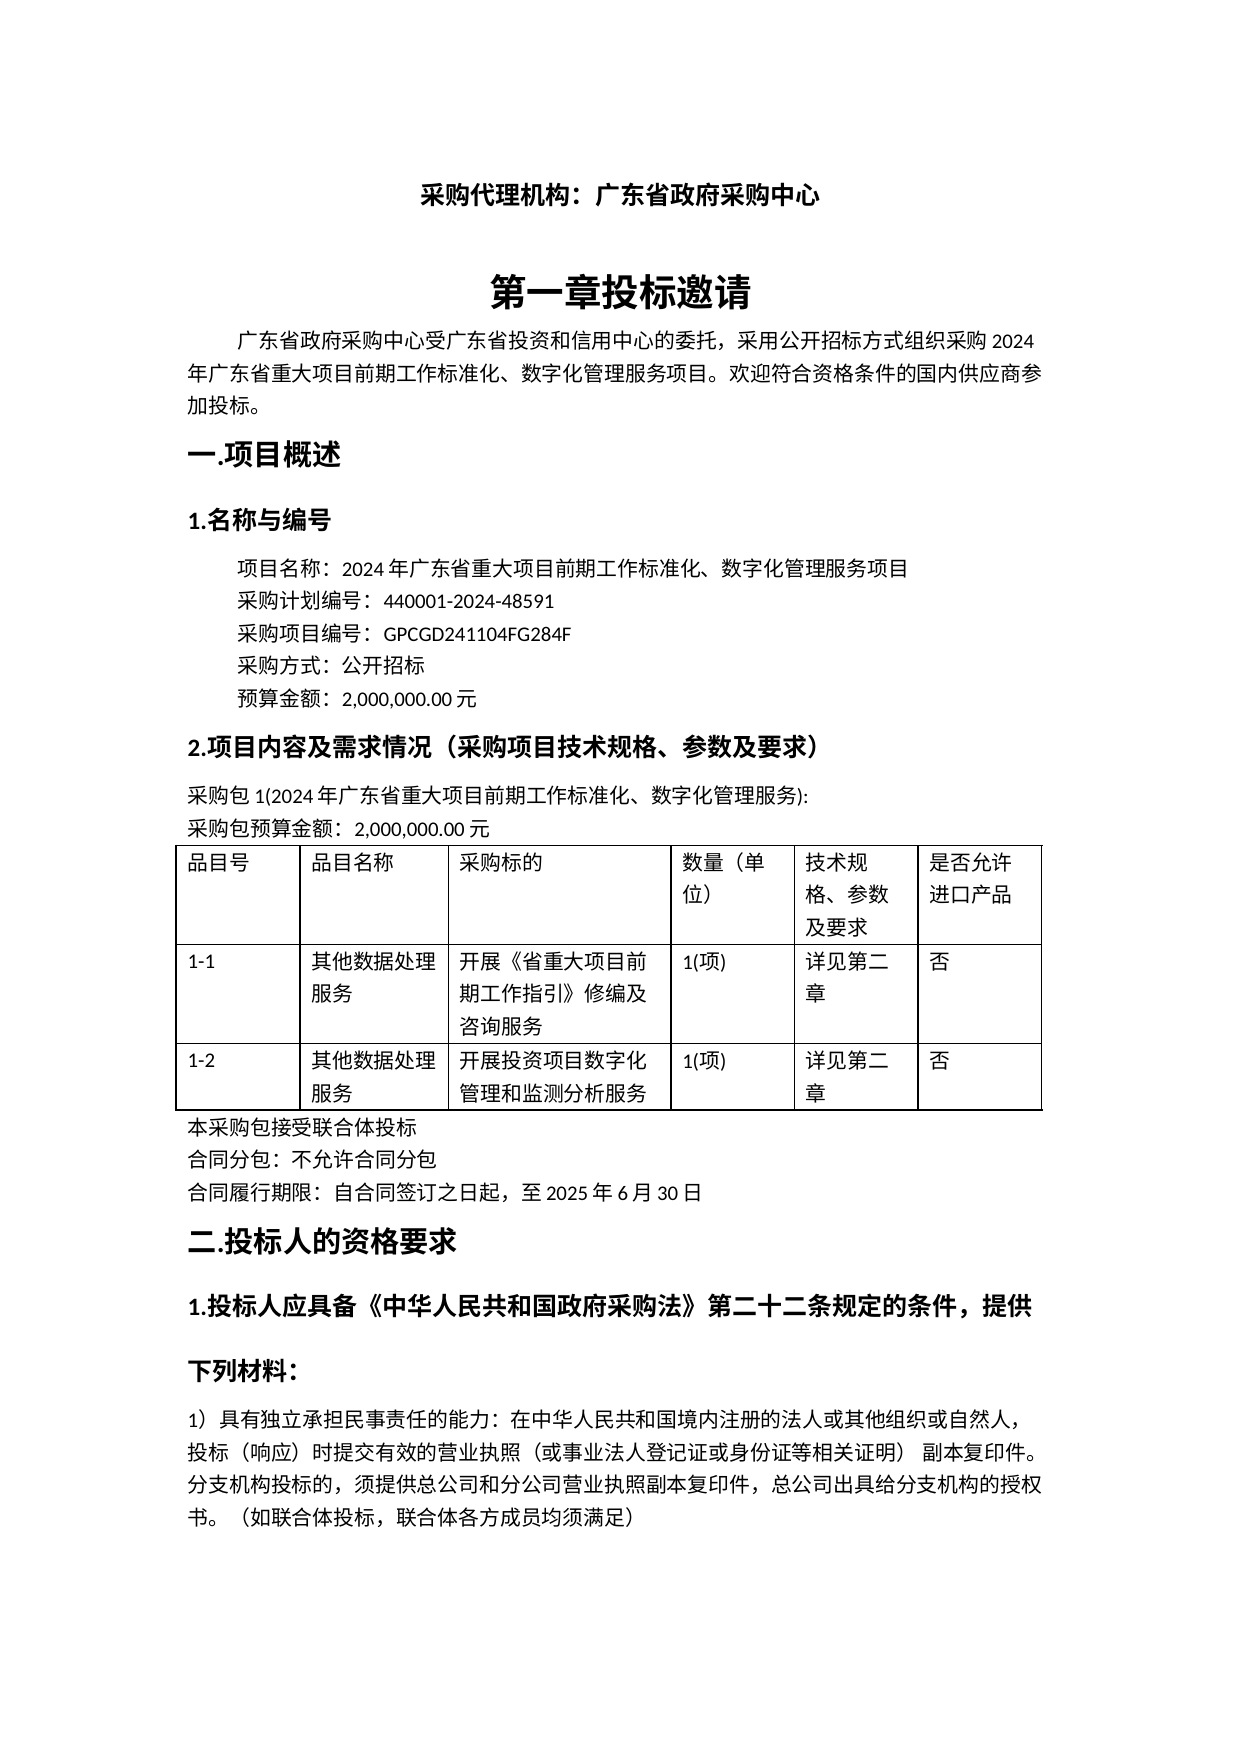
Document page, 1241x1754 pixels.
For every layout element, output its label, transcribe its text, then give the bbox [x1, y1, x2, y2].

table_header 是否允许进口产品 [919, 846, 1041, 943]
table_header 品目号 [177, 846, 299, 943]
table_cell 开展《省重大项目前期工作指引》修编及咨询服务 [449, 945, 670, 1043]
table_cell 开展投资项目数字化管理和监测分析服务 [449, 1044, 670, 1109]
text 采购包预算金额：2,000,000.00元 [187, 812, 1053, 844]
table_cell 否 [919, 1044, 1041, 1109]
table_cell 1(项) [672, 945, 794, 1043]
text 预算金额：2,000,000.00元 [187, 682, 1053, 714]
text 本采购包接受联合体投标 [187, 1111, 1053, 1143]
text 合同分包：不允许合同分包 [187, 1143, 1053, 1176]
text 2.项目内容及需求情况（采购项目技术规格、参数及要求） [187, 714, 1053, 779]
text 采购代理机构：广东省政府采购中心 [187, 162, 1053, 227]
text 广东省政府采购中心受广东省投资和信用中心的委托，采用公开招标方式组织采购2024年广东省重大项目前期工作标准化、数字化管理服务项目。欢迎符合资格条件的国内供应商参加投标。 [187, 324, 1053, 422]
table_header 品目名称 [301, 846, 448, 943]
table_cell 详见第二章 [795, 945, 917, 1043]
table_header 数量（单位） [672, 846, 794, 943]
table_cell 其他数据处理服务 [301, 945, 448, 1043]
table_cell 1-2 [177, 1044, 299, 1109]
table_cell 详见第二章 [795, 1044, 917, 1109]
text 一.项目概述 [187, 422, 1053, 487]
text 1.投标人应具备《中华人民共和国政府采购法》第二十二条规定的条件，提供下列材料： [187, 1273, 1053, 1403]
table_cell 1(项) [672, 1044, 794, 1109]
text 采购方式：公开招标 [187, 649, 1053, 682]
text 1）具有独立承担民事责任的能力：在中华人民共和国境内注册的法人或其他组织或自然人， 投标（响应）时提交有效的营业执照（或事业法人登记证或身份证等相关证明） 副本复印件。分支机构投标的，须提供总公司和分公司营业执照副本复印件，总公司出具给分支机构的授权书。（如联合体投标，联合体各方成员均须满足） [187, 1403, 1053, 1533]
text 项目名称：2024年广东省重大项目前期工作标准化、数字化管理服务项目 [187, 552, 1053, 584]
table_cell 1-1 [177, 945, 299, 1043]
table_header 采购标的 [449, 846, 670, 943]
text 1.名称与编号 [187, 487, 1053, 552]
text 合同履行期限：自合同签订之日起，至2025年6月30日 [187, 1176, 1053, 1208]
text 第一章投标邀请 [187, 259, 1053, 324]
text 采购计划编号：440001-2024-48591 [187, 584, 1053, 617]
text 二.投标人的资格要求 [187, 1208, 1053, 1273]
table_header 技术规格、参数及要求 [795, 846, 917, 943]
text 采购项目编号：GPCGD241104FG284F [187, 617, 1053, 649]
table_cell 否 [919, 945, 1041, 1043]
table_cell 其他数据处理服务 [301, 1044, 448, 1109]
text 采购包1(2024年广东省重大项目前期工作标准化、数字化管理服务): [187, 779, 1053, 812]
